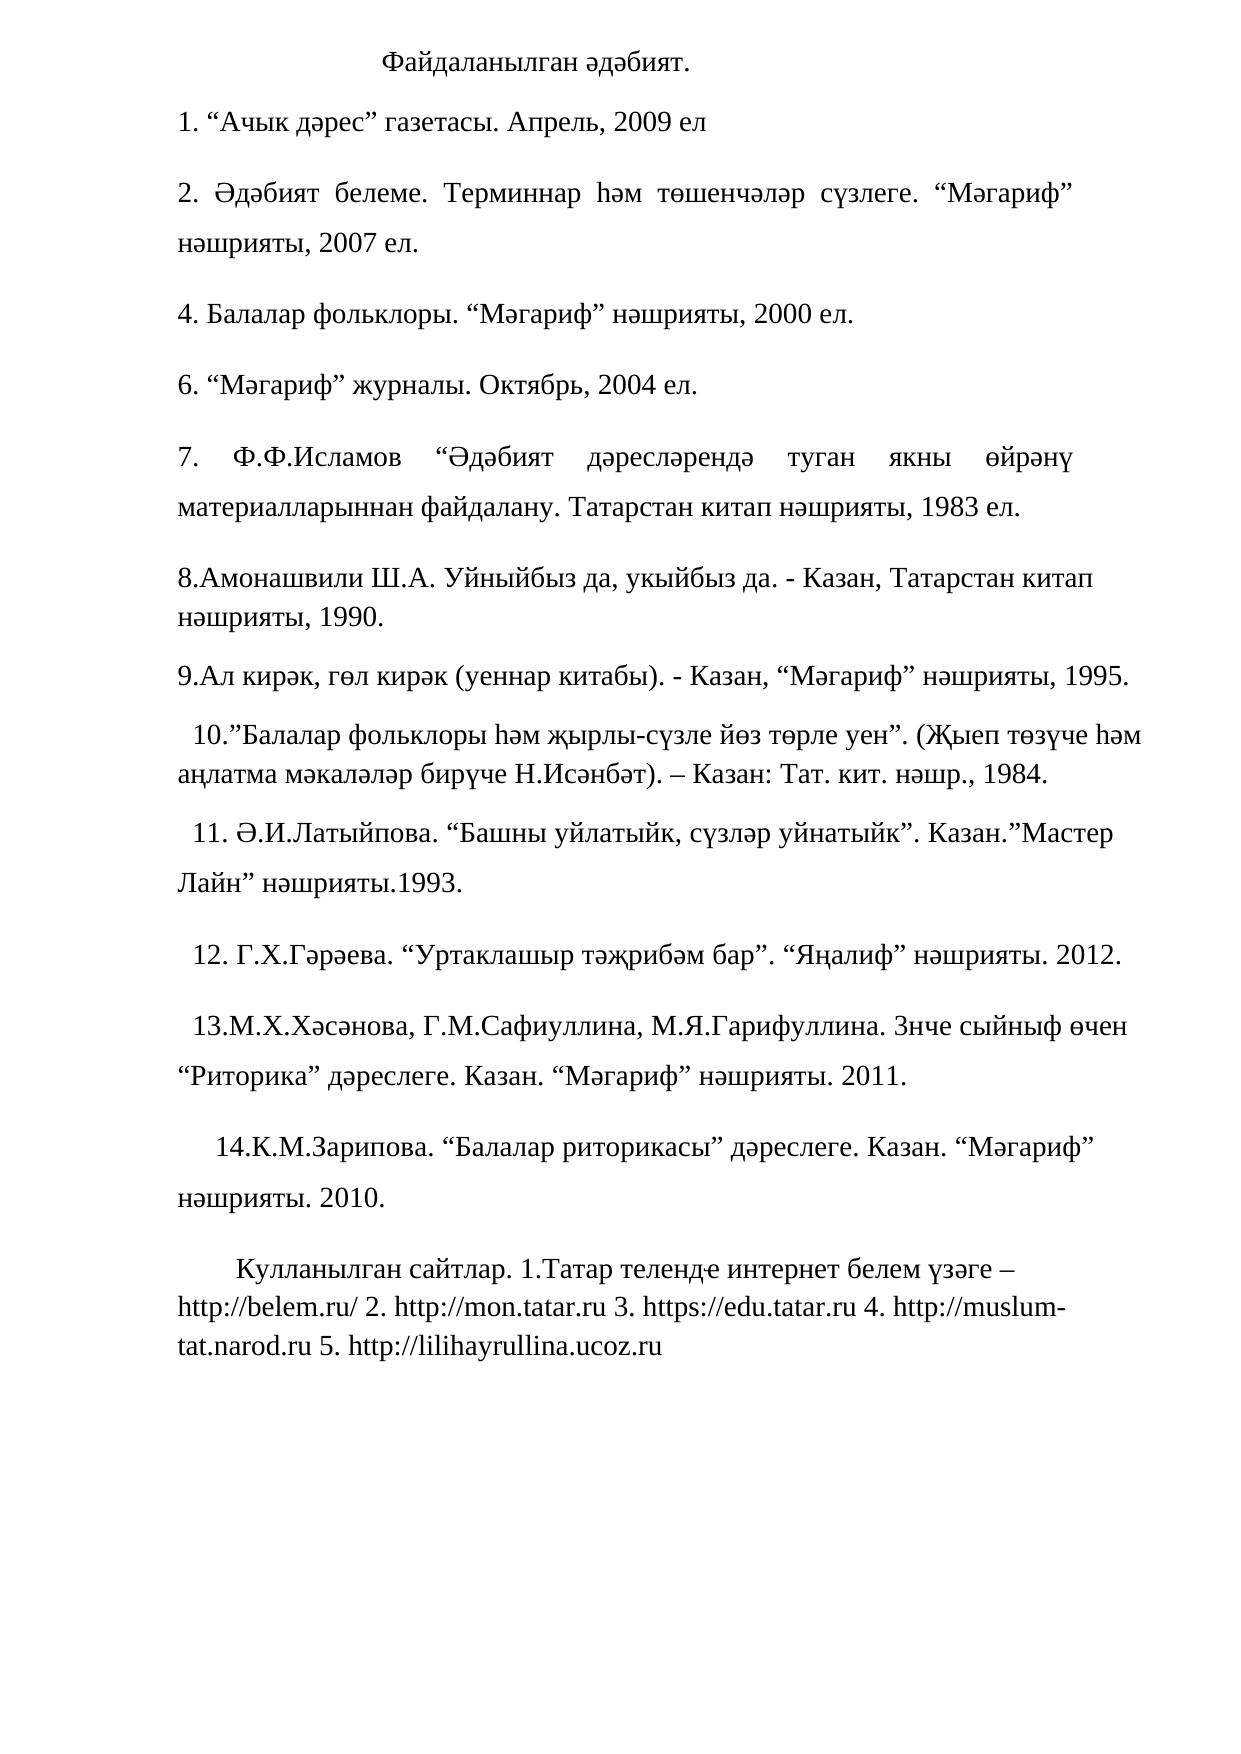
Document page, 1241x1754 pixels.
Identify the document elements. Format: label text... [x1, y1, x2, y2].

text 12. Г.Х.Гәрәева. “Уртаклашыр тәҗрибәм бар”. “Яңалиф” нәшрияты. 2012. [177, 937, 1152, 970]
text 9.Ал кирәк, гөл кирәк (уеннар китабы). - Казан, “Мәгариф” нәшрияты, 1995. [177, 658, 1152, 692]
text 2. Әдәбият белеме. Терминнар һәм төшенчәләр сүзлеге. “Мәгариф” нәшрияты, 2007 ел. [177, 175, 1074, 259]
text 7. Ф.Ф.Исламов “Әдәбият дәресләрендә туган якны өйрәнү материалларыннан файдалану. Татарстан китап нәшрияты, 1983 ел. [177, 439, 1074, 522]
text Кулланылган сайтлар. 1.Татар телендҽ интернет белем үзәге – http://belem.ru/ 2. http://mon.tatar.ru 3. https://edu.tatar.ru 4. http://muslum-tat.narod.ru 5. http://lilihayrullina.ucoz.ru [177, 1251, 1152, 1361]
text Файдаланылган әдәбият. [177, 44, 1152, 78]
text 8.Амонашвили Ш.А. Уйныйбыз да, укыйбыз да. - Казан, Татарстан китап нәшрияты, 1990. [177, 560, 1152, 632]
text 13.М.Х.Хәсәнова, Г.М.Сафиуллина, М.Я.Гарифуллина. 3нче сыйныф өчен “Риторика” дәреслеге. Казан. “Мәгариф” нәшрияты. 2011. [177, 1008, 1152, 1092]
text 4. Балалар фольклоры. “Мәгариф” нәшрияты, 2000 ел. [177, 296, 1074, 330]
text 1. “Ачык дәрес” газетасы. Апрель, 2009 ел [177, 104, 1074, 137]
text 14.К.М.Зарипова. “Балалар риторикасы” дәреслеге. Казан. “Мәгариф” нәшрияты. 2010. [177, 1129, 1152, 1213]
text 11. Ә.И.Латыйпова. “Башны уйлатыйк, сүзләр уйнатыйк”. Казан.”Мастер Лайн” нәшрияты.1993. [177, 815, 1152, 899]
text 6. “Мәгариф” журналы. Октябрь, 2004 ел. [177, 367, 1074, 401]
text 10.”Балалар фольклоры һәм җырлы-сүзле йөз төрле уен”. (Җыеп төзүче һәм аңлатма мәкаләләр бирүче Н.Исәнбәт). – Казан: Тат. кит. нәшр., 1984. [177, 717, 1152, 789]
